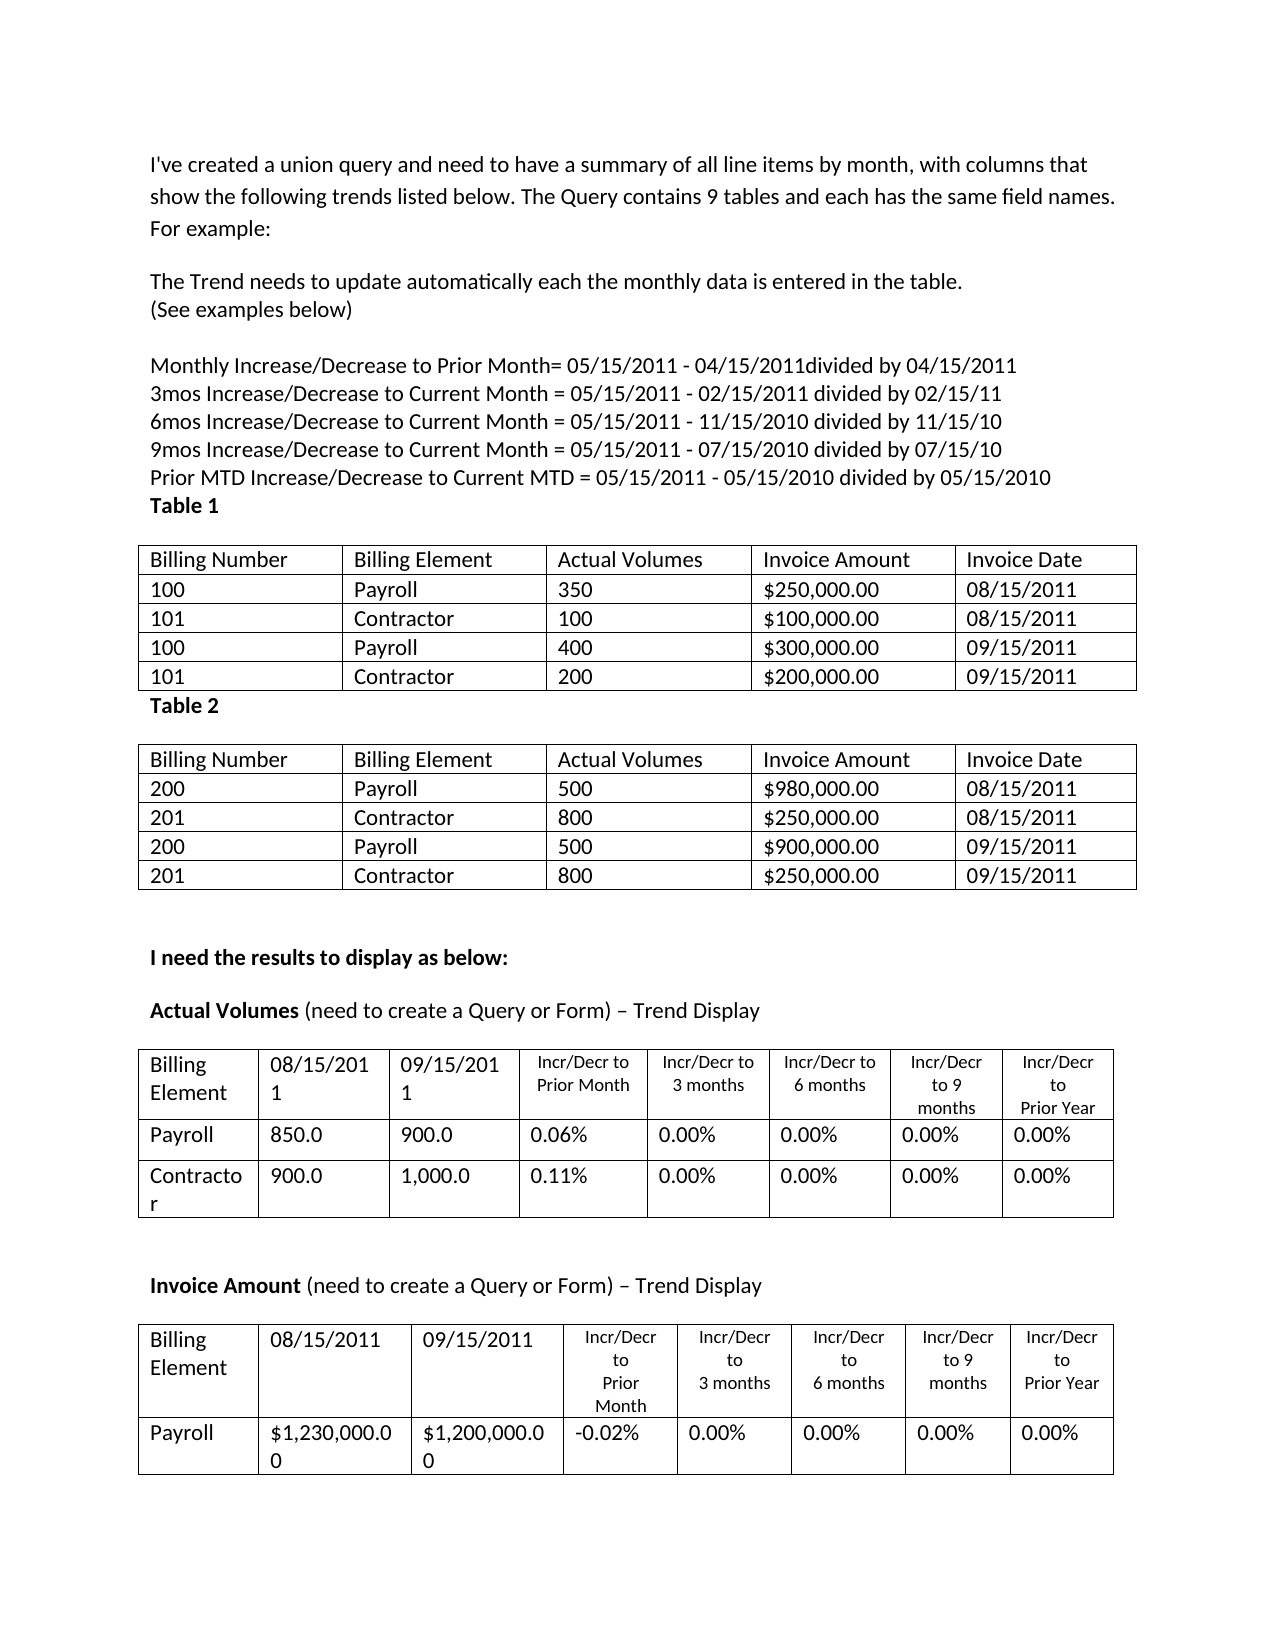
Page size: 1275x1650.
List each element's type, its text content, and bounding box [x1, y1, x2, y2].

table_cell $250,000.00 [752, 861, 955, 889]
table_cell 09/15/2011 [956, 861, 1136, 889]
table_cell 0.00% [648, 1161, 769, 1217]
table_header Billing Number [139, 546, 342, 574]
table_header 09/15/2011 [412, 1325, 563, 1417]
table_cell 0.00% [891, 1120, 1002, 1160]
table_cell 200 [139, 774, 342, 802]
table_cell 101 [139, 662, 342, 690]
text I've created a union query and need to have a summary of all line items by month, with columns that show the following trends listed below. The Query contains 9 tables and each has the same field names. For example: [150, 150, 1125, 242]
table_cell 201 [139, 803, 342, 831]
table_cell 0.00% [770, 1120, 890, 1160]
table_header Invoice Date [956, 745, 1136, 773]
table_cell 100 [139, 575, 342, 603]
table_header Incr/Decr to 9 months [906, 1325, 1010, 1417]
table_cell 800 [547, 803, 751, 831]
table_header Invoice Amount [752, 745, 955, 773]
table_cell 100 [547, 604, 751, 632]
table_cell 0.00% [906, 1418, 1010, 1474]
table_cell 0.11% [520, 1161, 647, 1217]
table_cell $980,000.00 [752, 774, 955, 802]
text Invoice Amount (need to create a Query or Form) – Trend Display [150, 1271, 1125, 1299]
table_cell 0.00% [891, 1161, 1002, 1217]
table_header Incr/Decr to 3 months [678, 1325, 791, 1417]
table_cell Payroll [139, 1418, 258, 1474]
table_cell Contractor [343, 662, 546, 690]
table_cell $250,000.00 [752, 803, 955, 831]
table_cell Payroll [343, 832, 546, 860]
text I need the results to display as below: [150, 943, 1125, 971]
table_header Incr/Decr to Prior Year [1011, 1325, 1113, 1417]
table_cell 0.00% [648, 1120, 769, 1160]
table_header Incr/Decr to 6 months [770, 1050, 890, 1119]
table_header 08/15/2011 [259, 1325, 411, 1417]
table_cell 500 [547, 832, 751, 860]
table_cell $100,000.00 [752, 604, 955, 632]
table_header Incr/Decr to Prior Month [564, 1325, 677, 1417]
table_header Invoice Amount [752, 546, 955, 574]
table_cell 08/15/2011 [956, 604, 1136, 632]
table_cell 101 [139, 604, 342, 632]
table_cell 0.00% [1011, 1418, 1113, 1474]
table_cell 350 [547, 575, 751, 603]
table_cell $300,000.00 [752, 633, 955, 661]
table_header Incr/Decr to Prior Month [520, 1050, 647, 1119]
table_header 08/15/2011 [259, 1050, 389, 1119]
table_cell $900,000.00 [752, 832, 955, 860]
table_cell Payroll [139, 1120, 258, 1160]
table_cell 09/15/2011 [956, 633, 1136, 661]
table_cell 08/15/2011 [956, 575, 1136, 603]
table_header Incr/Decr to Prior Year [1003, 1050, 1113, 1119]
table_cell 09/15/2011 [956, 662, 1136, 690]
table_header Actual Volumes [547, 546, 751, 574]
table_header Billing Element [139, 1325, 258, 1417]
table_cell Payroll [343, 575, 546, 603]
table_header Actual Volumes [547, 745, 751, 773]
table_cell 900.0 [259, 1161, 389, 1217]
table_cell Payroll [343, 633, 546, 661]
table_cell 1,000.0 [390, 1161, 519, 1217]
table_header Incr/Decr to 9 months [891, 1050, 1002, 1119]
text Table 1 [150, 492, 1125, 519]
table_cell Contractor [343, 604, 546, 632]
table_cell 500 [547, 774, 751, 802]
table_cell 0.00% [1003, 1161, 1113, 1217]
table_cell 100 [139, 633, 342, 661]
table_cell 08/15/2011 [956, 803, 1136, 831]
table_header Billing Element [343, 546, 546, 574]
table_cell 201 [139, 861, 342, 889]
table_cell 08/15/2011 [956, 774, 1136, 802]
text The Trend needs to update automatically each the monthly data is entered in the table. (See examples below) Monthly Increase/Decrease to Prior Month= 05/15/2011 - 04/15/2011divided by 04/15/2011 3mos Increase/Decrease to Current Month = 05/15/2011 - 02/15/2011 divided by 02/15/11 6mos Increase/Decrease to Current Month = 05/15/2011 - 11/15/2010 divided by 11/15/10 9mos Increase/Decrease to Current Month = 05/15/2011 - 07/15/2010 divided by 07/15/10 Prior MTD Increase/Decrease to Current MTD = 05/15/2011 - 05/15/2010 divided by 05/15/2010 [150, 267, 1125, 492]
text Table 2 [150, 691, 1125, 719]
table_header Incr/Decr to 3 months [648, 1050, 769, 1119]
table_cell 0.06% [520, 1120, 647, 1160]
table_cell 200 [547, 662, 751, 690]
table_cell 0.00% [678, 1418, 791, 1474]
table_header Incr/Decr to 6 months [792, 1325, 905, 1417]
table_cell Contractor [343, 861, 546, 889]
table_cell 200 [139, 832, 342, 860]
table_cell Contractor [343, 803, 546, 831]
table_cell $1,200,000.00 [412, 1418, 563, 1474]
table_cell $1,230,000.00 [259, 1418, 411, 1474]
table_cell 0.00% [1003, 1120, 1113, 1160]
table_cell 400 [547, 633, 751, 661]
table_cell -0.02% [564, 1418, 677, 1474]
table_cell 900.0 [390, 1120, 519, 1160]
table_cell 0.00% [792, 1418, 905, 1474]
table_header 09/15/2011 [390, 1050, 519, 1119]
table_cell Payroll [343, 774, 546, 802]
table_header Billing Number [139, 745, 342, 773]
text Actual Volumes (need to create a Query or Form) – Trend Display [150, 996, 1125, 1024]
table_cell 0.00% [770, 1161, 890, 1217]
table_cell Contractor [139, 1161, 258, 1217]
table_cell $200,000.00 [752, 662, 955, 690]
table_header Invoice Date [956, 546, 1136, 574]
table_cell $250,000.00 [752, 575, 955, 603]
table_header Billing Element [343, 745, 546, 773]
table_cell 09/15/2011 [956, 832, 1136, 860]
table_cell 850.0 [259, 1120, 389, 1160]
table_cell 800 [547, 861, 751, 889]
table_header Billing Element [139, 1050, 258, 1119]
